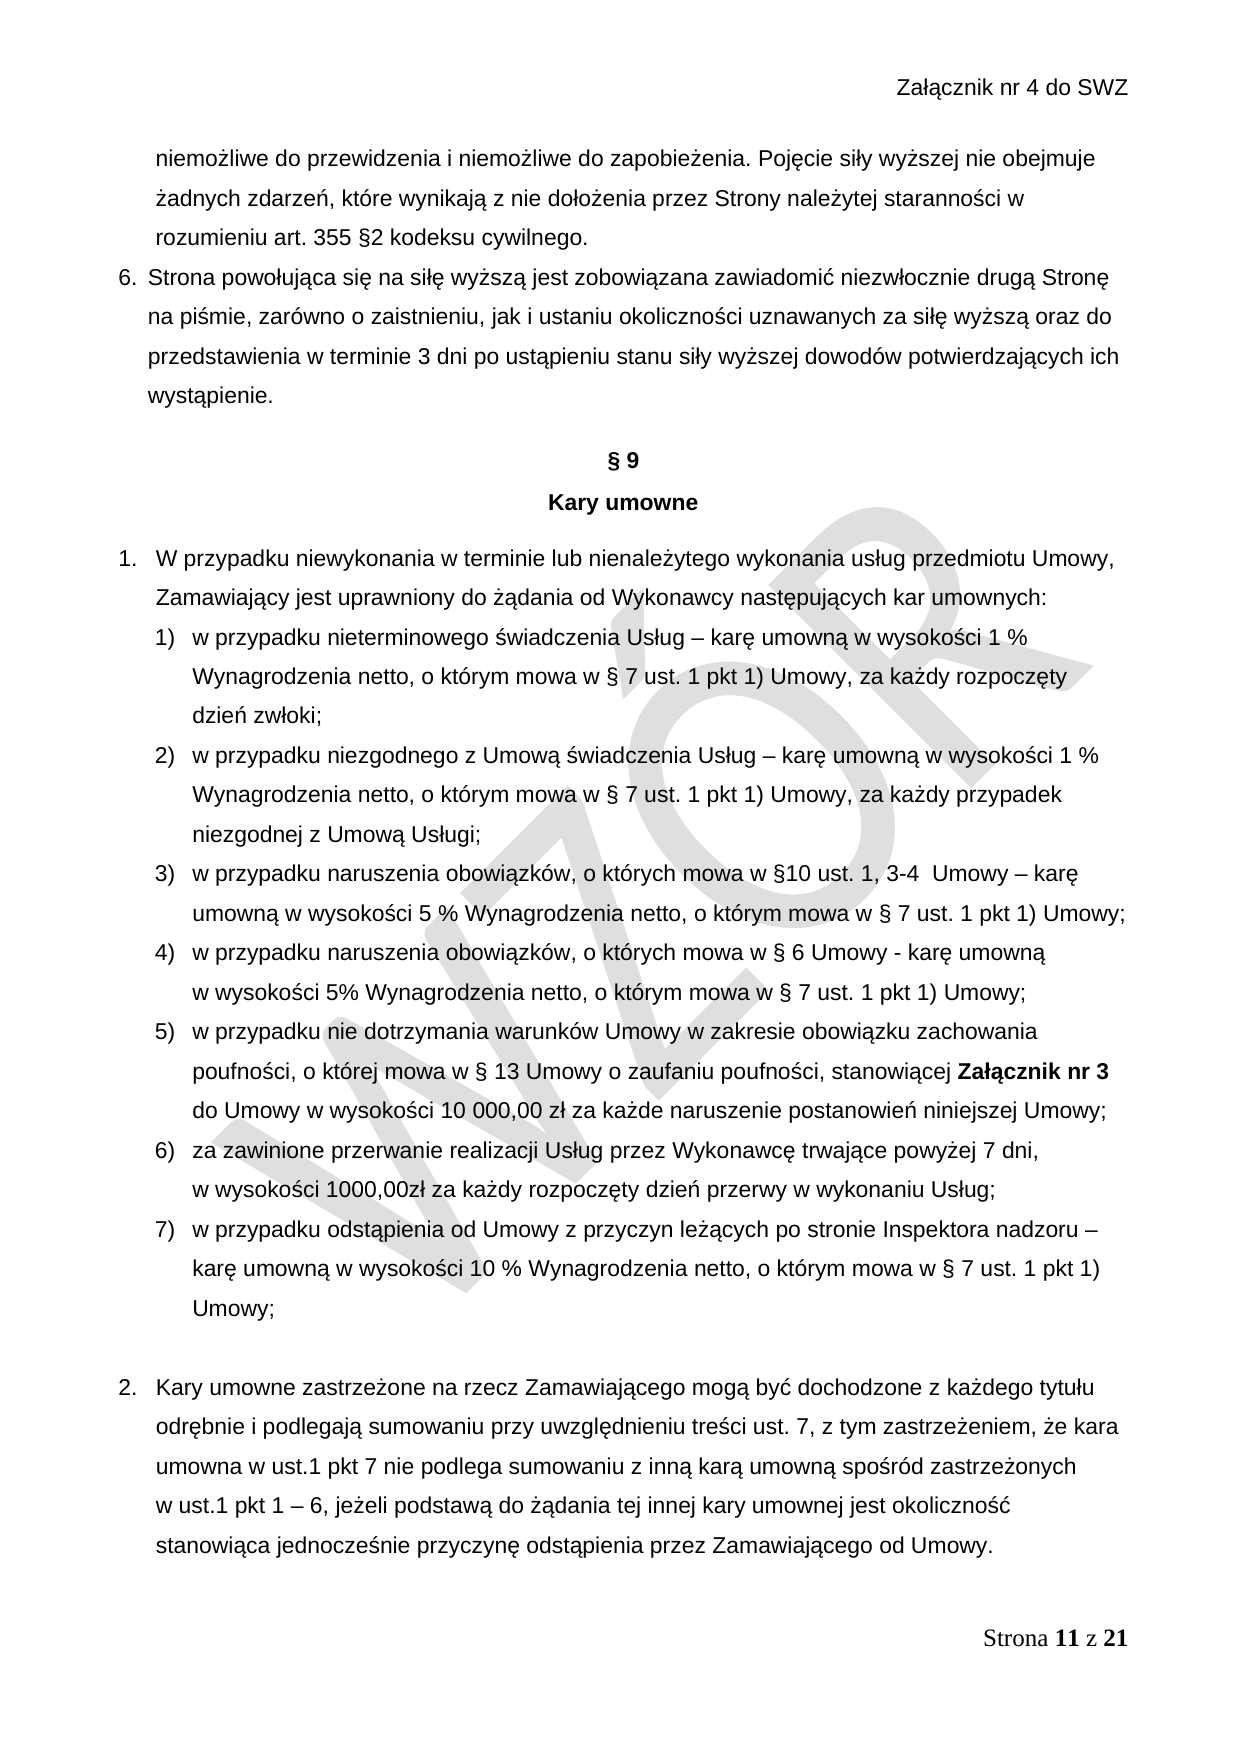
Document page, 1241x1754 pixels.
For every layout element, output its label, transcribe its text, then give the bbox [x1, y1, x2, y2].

list Strona powołująca się na siłę wyższą jest zobowiązana zawiadomić niezwłocznie drugą Stronę na piśmie, zarówno o zaistnieniu, jak i ustaniu okoliczności uznawanych za siłę wyższą oraz do przedstawienia w terminie 3 dni po ustąpieniu stanu siły wyższej dowodów potwierdzających ich wystąpienie. [118, 264, 1128, 408]
list w przypadku niezgodnego z Umową świadczenia Usług – karę umowną w wysokości 1 % Wynagrodzenia netto, o którym mowa w § 7 ust. 1 pkt 1) Umowy, za każdy przypadek niezgodnej z Umową Usługi; [154, 742, 1128, 847]
list w przypadku naruszenia obowiązków, o których mowa w § 6 Umowy - karę umowną w wysokości 5% Wynagrodzenia netto, o którym mowa w § 7 ust. 1 pkt 1) Umowy; [154, 939, 1128, 1005]
list W przypadku niewykonania w terminie lub nienależytego wykonania usług przedmiotu Umowy, Zamawiający jest uprawniony do żądania od Wykonawcy następujących kar umownych: [118, 544, 1128, 610]
list w przypadku nie dotrzymania warunków Umowy w zakresie obowiązku zachowania poufności, o której mowa w § 13 Umowy o zaufaniu poufności, stanowiącej Załącznik nr 3 do Umowy w wysokości 10 000,00 zł za każde naruszenie postanowień niniejszej Umowy; [154, 1018, 1128, 1124]
list w przypadku nieterminowego świadczenia Usług – karę umowną w wysokości 1 % Wynagrodzenia netto, o którym mowa w § 7 ust. 1 pkt 1) Umowy, za każdy rozpoczęty dzień zwłoki; [154, 623, 1128, 729]
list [118, 145, 1128, 251]
list Kary umowne zastrzeżone na rzecz Zamawiającego mogą być dochodzone z każdego tytułu odrębnie i podlegają sumowaniu przy uwzględnieniu treści ust. 7, z tym zastrzeżeniem, że kara umowna w ust.1 pkt 7 nie podlega sumowaniu z inną karą umowną spośród zastrzeżonych w ust.1 pkt 1 – 6, jeżeli podstawą do żądania tej innej kary umownej jest okoliczność stanowiąca jednocześnie przyczynę odstąpienia przez Zamawiającego od Umowy. [118, 1374, 1128, 1558]
text Kary umowne [118, 489, 1128, 516]
list za zawinione przerwanie realizacji Usług przez Wykonawcę trwające powyżej 7 dni, w wysokości 1000,00zł za każdy rozpoczęty dzień przerwy w wykonaniu Usług; [154, 1137, 1128, 1203]
text § 9 [118, 447, 1128, 473]
list w przypadku odstąpienia od Umowy z przyczyn leżących po stronie Inspektora nadzoru – karę umowną w wysokości 10 % Wynagrodzenia netto, o którym mowa w § 7 ust. 1 pkt 1) Umowy; [154, 1216, 1128, 1321]
list w przypadku naruszenia obowiązków, o których mowa w §10 ust. 1, 3-4 Umowy – karę umowną w wysokości 5 % Wynagrodzenia netto, o którym mowa w § 7 ust. 1 pkt 1) Umowy; [154, 860, 1128, 926]
